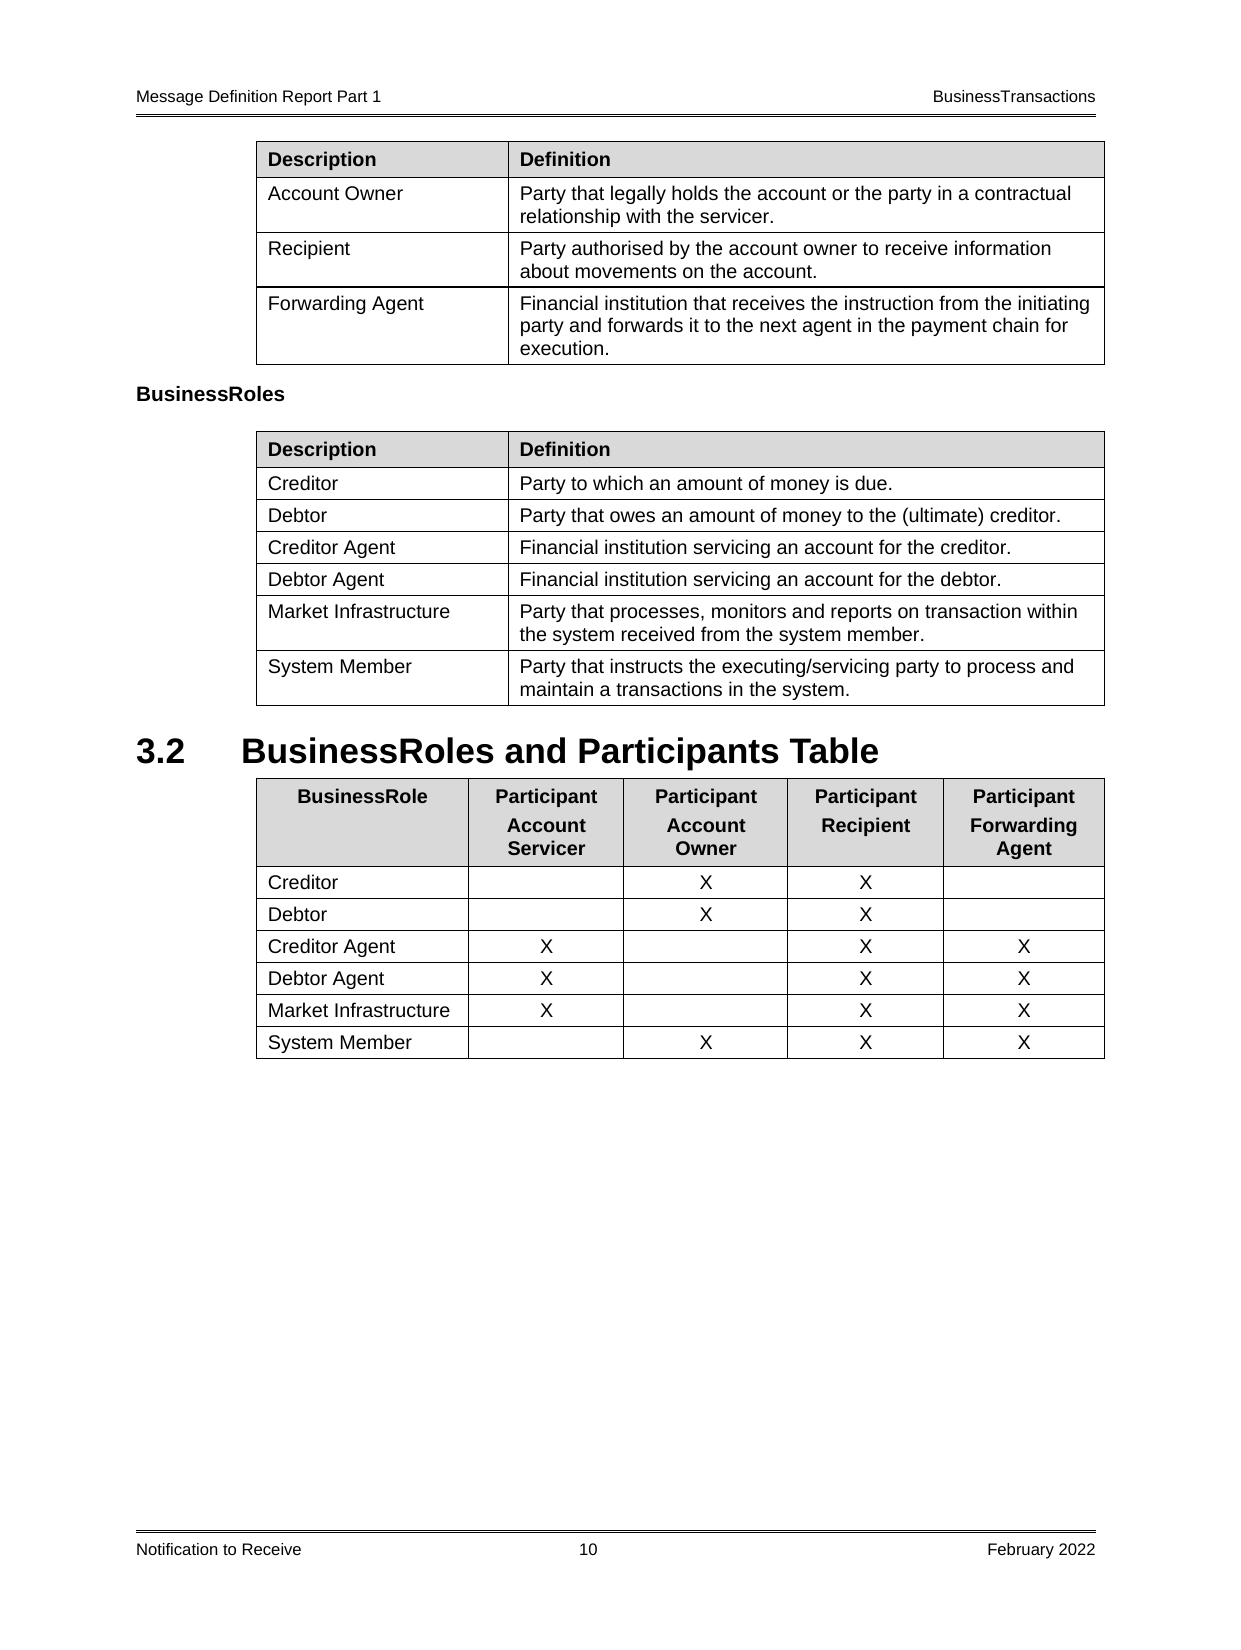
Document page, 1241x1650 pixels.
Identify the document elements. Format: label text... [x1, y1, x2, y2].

table_cell X [944, 931, 1104, 962]
table_cell [624, 995, 787, 1026]
table_header BusinessRole [257, 779, 468, 866]
table_header Participant Forwarding Agent [944, 779, 1104, 866]
table_cell X [624, 1027, 787, 1058]
table_header Description [257, 142, 508, 177]
table_cell Creditor Agent [257, 532, 508, 563]
table_cell X [788, 963, 943, 994]
table_cell Debtor [257, 899, 468, 930]
table_cell Party that legally holds the account or the party in a contractual relationship with the servicer. [509, 178, 1104, 232]
table_cell Forwarding Agent [257, 288, 508, 364]
table_cell X [788, 899, 943, 930]
table_cell X [624, 867, 787, 898]
table_cell X [788, 931, 943, 962]
table_cell X [469, 995, 623, 1026]
table_cell [469, 1027, 623, 1058]
table_header Participant Account Owner [624, 779, 787, 866]
table_cell X [624, 899, 787, 930]
table_cell Debtor Agent [257, 564, 508, 595]
table_cell Creditor [257, 468, 508, 499]
table_cell [469, 899, 623, 930]
table_cell X [944, 995, 1104, 1026]
table_cell Financial institution servicing an account for the debtor. [509, 564, 1104, 595]
table_cell Market Infrastructure [257, 596, 508, 650]
table_cell X [788, 1027, 943, 1058]
table_cell Party that instructs the executing/servicing party to process and maintain a transactions in the system. [509, 651, 1104, 705]
table_cell X [469, 963, 623, 994]
table_header Participant Account Servicer [469, 779, 623, 866]
subtitle BusinessRoles and Participants Table [136, 731, 1104, 771]
table_cell System Member [257, 1027, 468, 1058]
table_cell Debtor Agent [257, 963, 468, 994]
table_cell [944, 899, 1104, 930]
table_cell X [469, 931, 623, 962]
table_cell Financial institution that receives the instruction from the initiating party and forwards it to the next agent in the payment chain for execution. [509, 288, 1104, 364]
table_cell Party authorised by the account owner to receive information about movements on the account. [509, 233, 1104, 286]
table_cell Account Owner [257, 178, 508, 232]
table_cell Party that processes, monitors and reports on transaction within the system received from the system member. [509, 596, 1104, 650]
table_cell X [788, 995, 943, 1026]
table_cell Creditor [257, 867, 468, 898]
table_cell Debtor [257, 500, 508, 531]
text BusinessRoles [136, 382, 1104, 406]
table_cell [944, 867, 1104, 898]
table_cell Market Infrastructure [257, 995, 468, 1026]
table_header Definition [509, 432, 1104, 467]
table_cell Recipient [257, 233, 508, 286]
table_header Participant Recipient [788, 779, 943, 866]
table_cell [469, 867, 623, 898]
table_cell Party to which an amount of money is due. [509, 468, 1104, 499]
table_cell [624, 963, 787, 994]
table_cell System Member [257, 651, 508, 705]
table_cell X [944, 963, 1104, 994]
table_cell Financial institution servicing an account for the creditor. [509, 532, 1104, 563]
table_cell [624, 931, 787, 962]
table_cell X [944, 1027, 1104, 1058]
table_header Description [257, 432, 508, 467]
table_header Definition [509, 142, 1104, 177]
table_cell Party that owes an amount of money to the (ultimate) creditor. [509, 500, 1104, 531]
table_cell Creditor Agent [257, 931, 468, 962]
table_cell X [788, 867, 943, 898]
